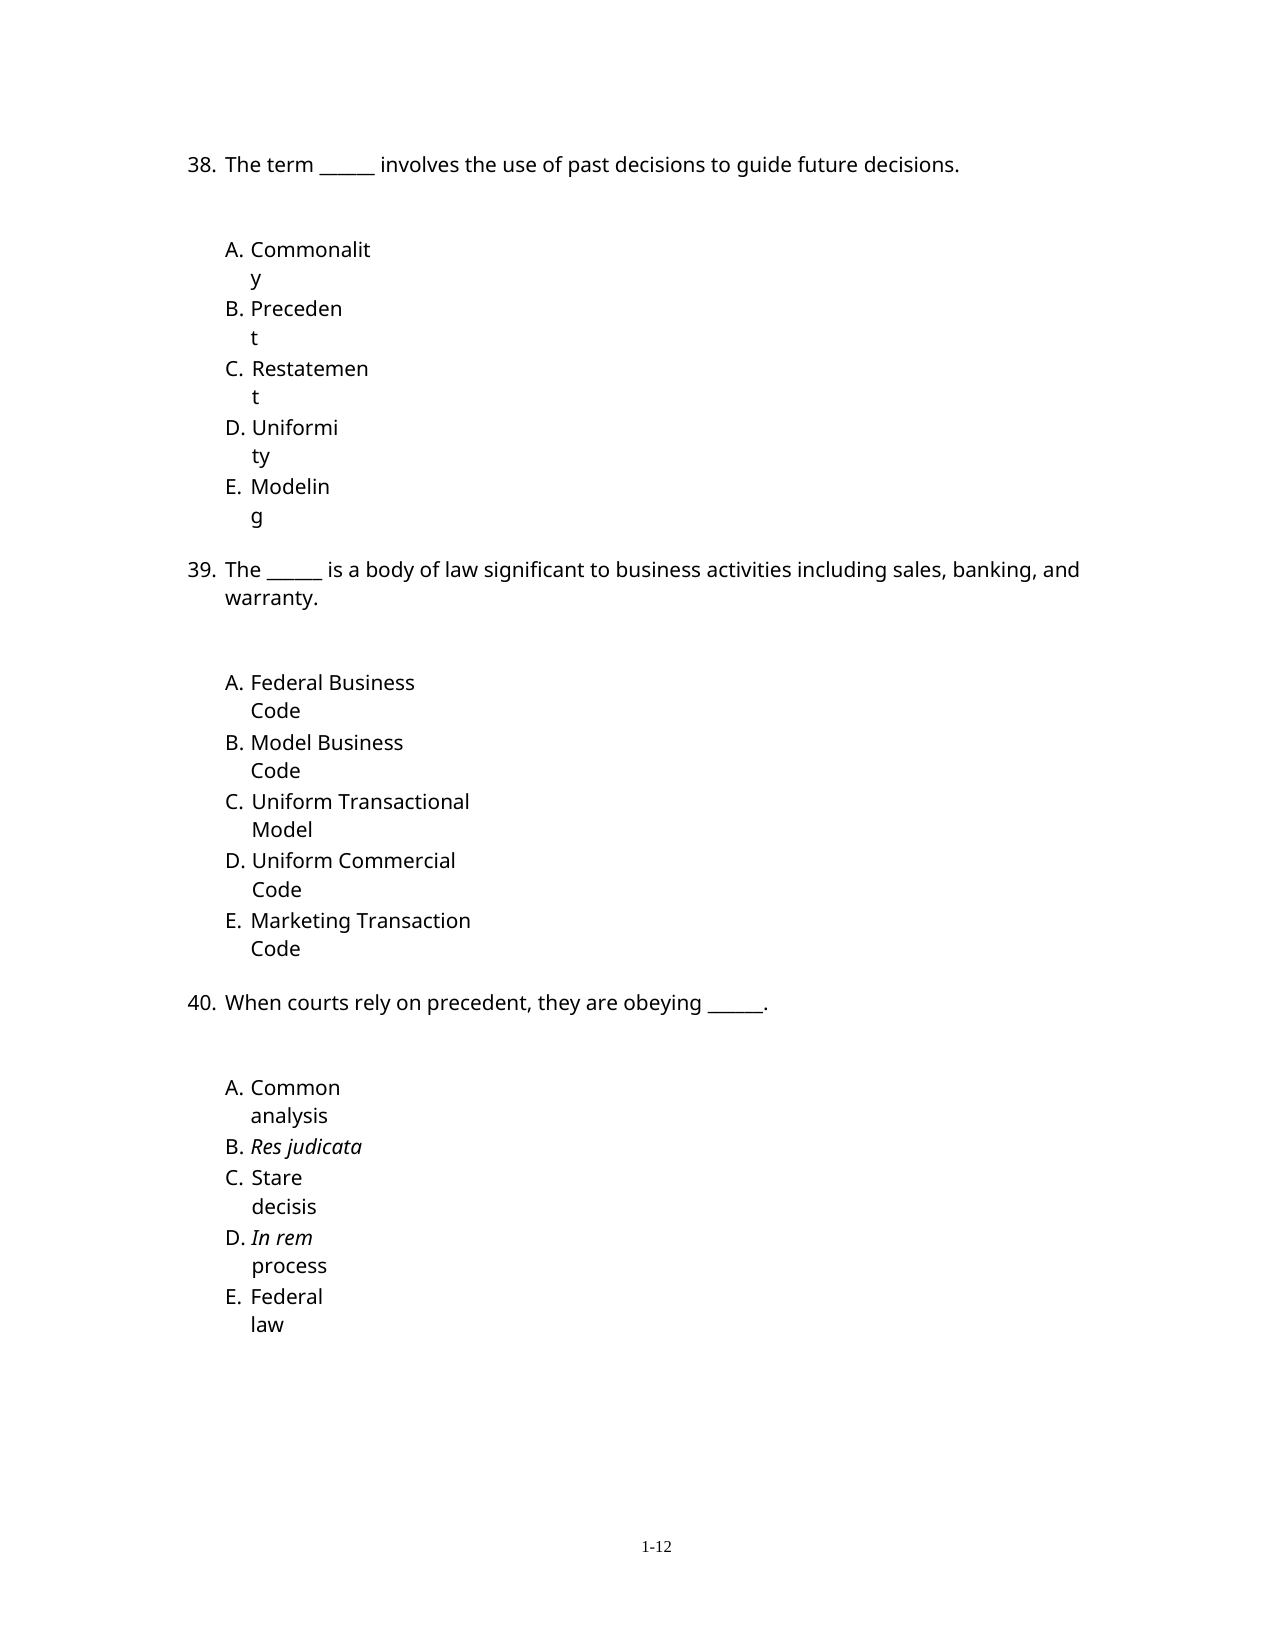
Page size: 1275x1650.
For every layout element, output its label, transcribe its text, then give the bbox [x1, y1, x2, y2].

table_header When courts rely on precedent, they are obeying ______. [225, 988, 1125, 1339]
table_header 38. [188, 150, 225, 529]
table_header 40. [188, 988, 225, 1339]
table_header The term ______ involves the use of past decisions to guide future decisions. [225, 150, 1125, 529]
table_header The ______ is a body of law significant to business activities including sales, banking, and warranty. [225, 555, 1125, 963]
table_header 39. [188, 555, 225, 963]
